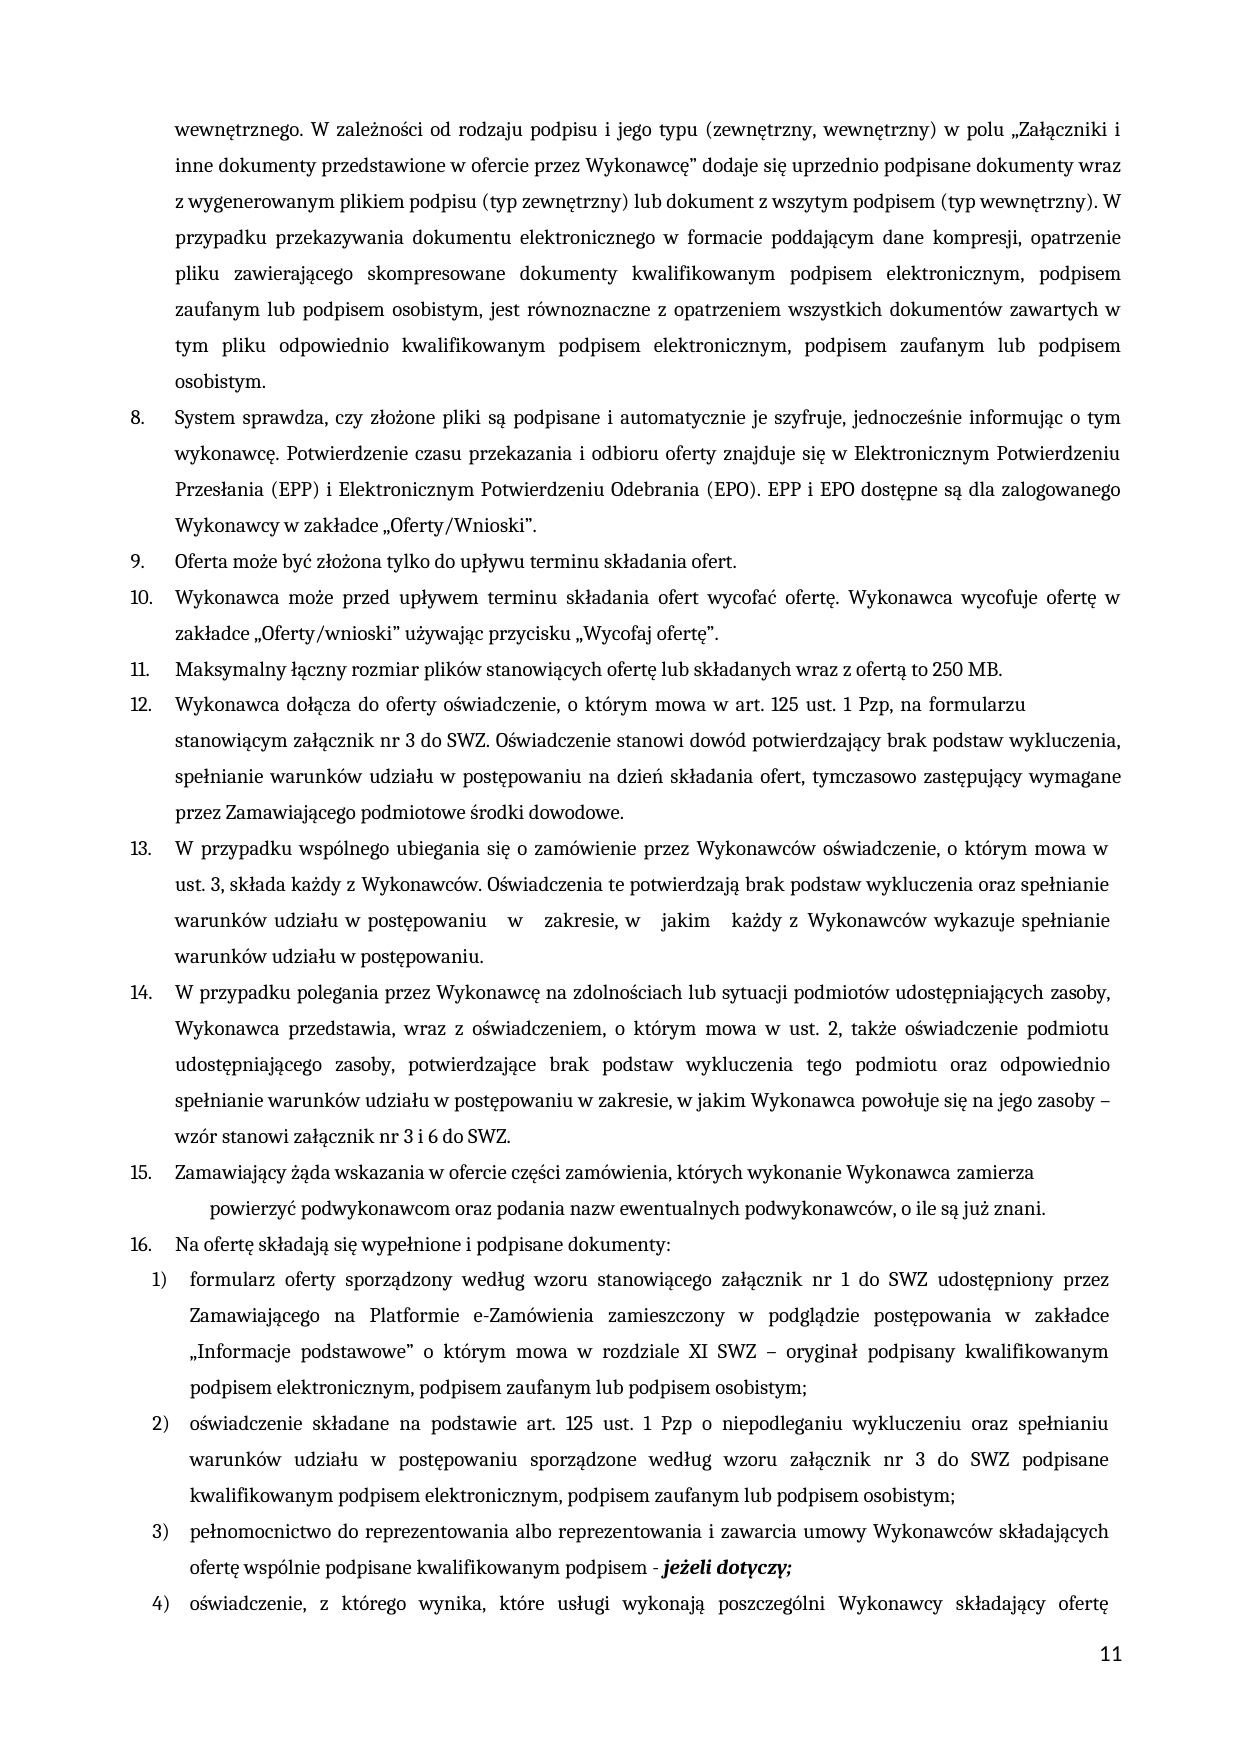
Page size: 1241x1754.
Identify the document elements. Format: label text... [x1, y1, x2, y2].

list pełnomocnictwo do reprezentowania albo reprezentowania i zawarcia umowy Wykonawców składających ofertę wspólnie podpisane kwalifikowanym podpisem - jeżeli dotyczy; [152, 1520, 1111, 1579]
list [152, 1592, 1110, 1616]
list Wykonawca dołącza do oferty oświadczenie, o którym mowa w art. 125 ust. 1 Pzp, na formularzu [130, 693, 1122, 717]
list Na ofertę składają się wypełnione i podpisane dokumenty: [130, 1232, 1122, 1256]
list W przypadku polegania przez Wykonawcę na zdolnościach lub sytuacji podmiotów udostępniających zasoby, Wykonawca przedstawia, wraz z oświadczeniem, o którym mowa w ust. 2, także oświadczenie podmiotu udostępniającego zasoby, potwierdzające brak podstaw wykluczenia tego podmiotu oraz odpowiednio spełnianie warunków udziału w postępowaniu w zakresie, w jakim Wykonawca powołuje się na jego zasoby – wzór stanowi załącznik nr 3 i 6 do SWZ. [130, 981, 1110, 1148]
list Oferta może być złożona tylko do upływu terminu składania ofert. [130, 549, 1122, 573]
list Zamawiający żąda wskazania w ofercie części zamówienia, których wykonanie Wykonawca zamierza [130, 1160, 1122, 1184]
text powierzyć podwykonawcom oraz podania nazw ewentualnych podwykonawców, o ile są już znani. [169, 1196, 1086, 1220]
list W przypadku wspólnego ubiegania się o zamówienie przez Wykonawców oświadczenie, o którym mowa w ust. 3, składa każdy z Wykonawców. Oświadczenia te potwierdzają brak podstaw wykluczenia oraz spełnianie warunków udziału w postępowaniu w zakresie, w jakim każdy z Wykonawców wykazuje spełnianie warunków udziału w postępowaniu. [130, 837, 1110, 969]
list formularz oferty sporządzony według wzoru stanowiącego załącznik nr 1 do SWZ udostępniony przez Zamawiającego na Platformie e-Zamówienia zamieszczony w podglądzie postępowania w zakładce „Informacje podstawowe” o którym mowa w rozdziale XI SWZ – oryginał podpisany kwalifikowanym podpisem elektronicznym, podpisem zaufanym lub podpisem osobistym; [152, 1268, 1110, 1400]
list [130, 118, 1122, 394]
list System sprawdza, czy złożone pliki są podpisane i automatycznie je szyfruje, jednocześnie informując o tym wykonawcę. Potwierdzenie czasu przekazania i odbioru oferty znajduje się w Elektronicznym Potwierdzeniu Przesłania (EPP) i Elektronicznym Potwierdzeniu Odebrania (EPO). EPP i EPO dostępne są dla zalogowanego Wykonawcy w zakładce „Oferty/Wnioski”. [130, 406, 1122, 537]
text stanowiącym załącznik nr 3 do SWZ. Oświadczenie stanowi dowód potwierdzający brak podstaw wykluczenia, spełnianie warunków udziału w postępowaniu na dzień składania ofert, tymczasowo zastępujący wymagane przez Zamawiającego podmiotowe środki dowodowe. [175, 729, 1122, 825]
list Wykonawca może przed upływem terminu składania ofert wycofać ofertę. Wykonawca wycofuje ofertę w zakładce „Oferty/wnioski” używając przycisku „Wycofaj ofertę”. [130, 585, 1122, 645]
list oświadczenie składane na podstawie art. 125 ust. 1 Pzp o niepodleganiu wykluczeniu oraz spełnianiu warunków udziału w postępowaniu sporządzone według wzoru załącznik nr 3 do SWZ podpisane kwalifikowanym podpisem elektronicznym, podpisem zaufanym lub podpisem osobistym; [152, 1412, 1110, 1508]
list Maksymalny łączny rozmiar plików stanowiących ofertę lub składanych wraz z ofertą to 250 MB. [130, 657, 1122, 681]
